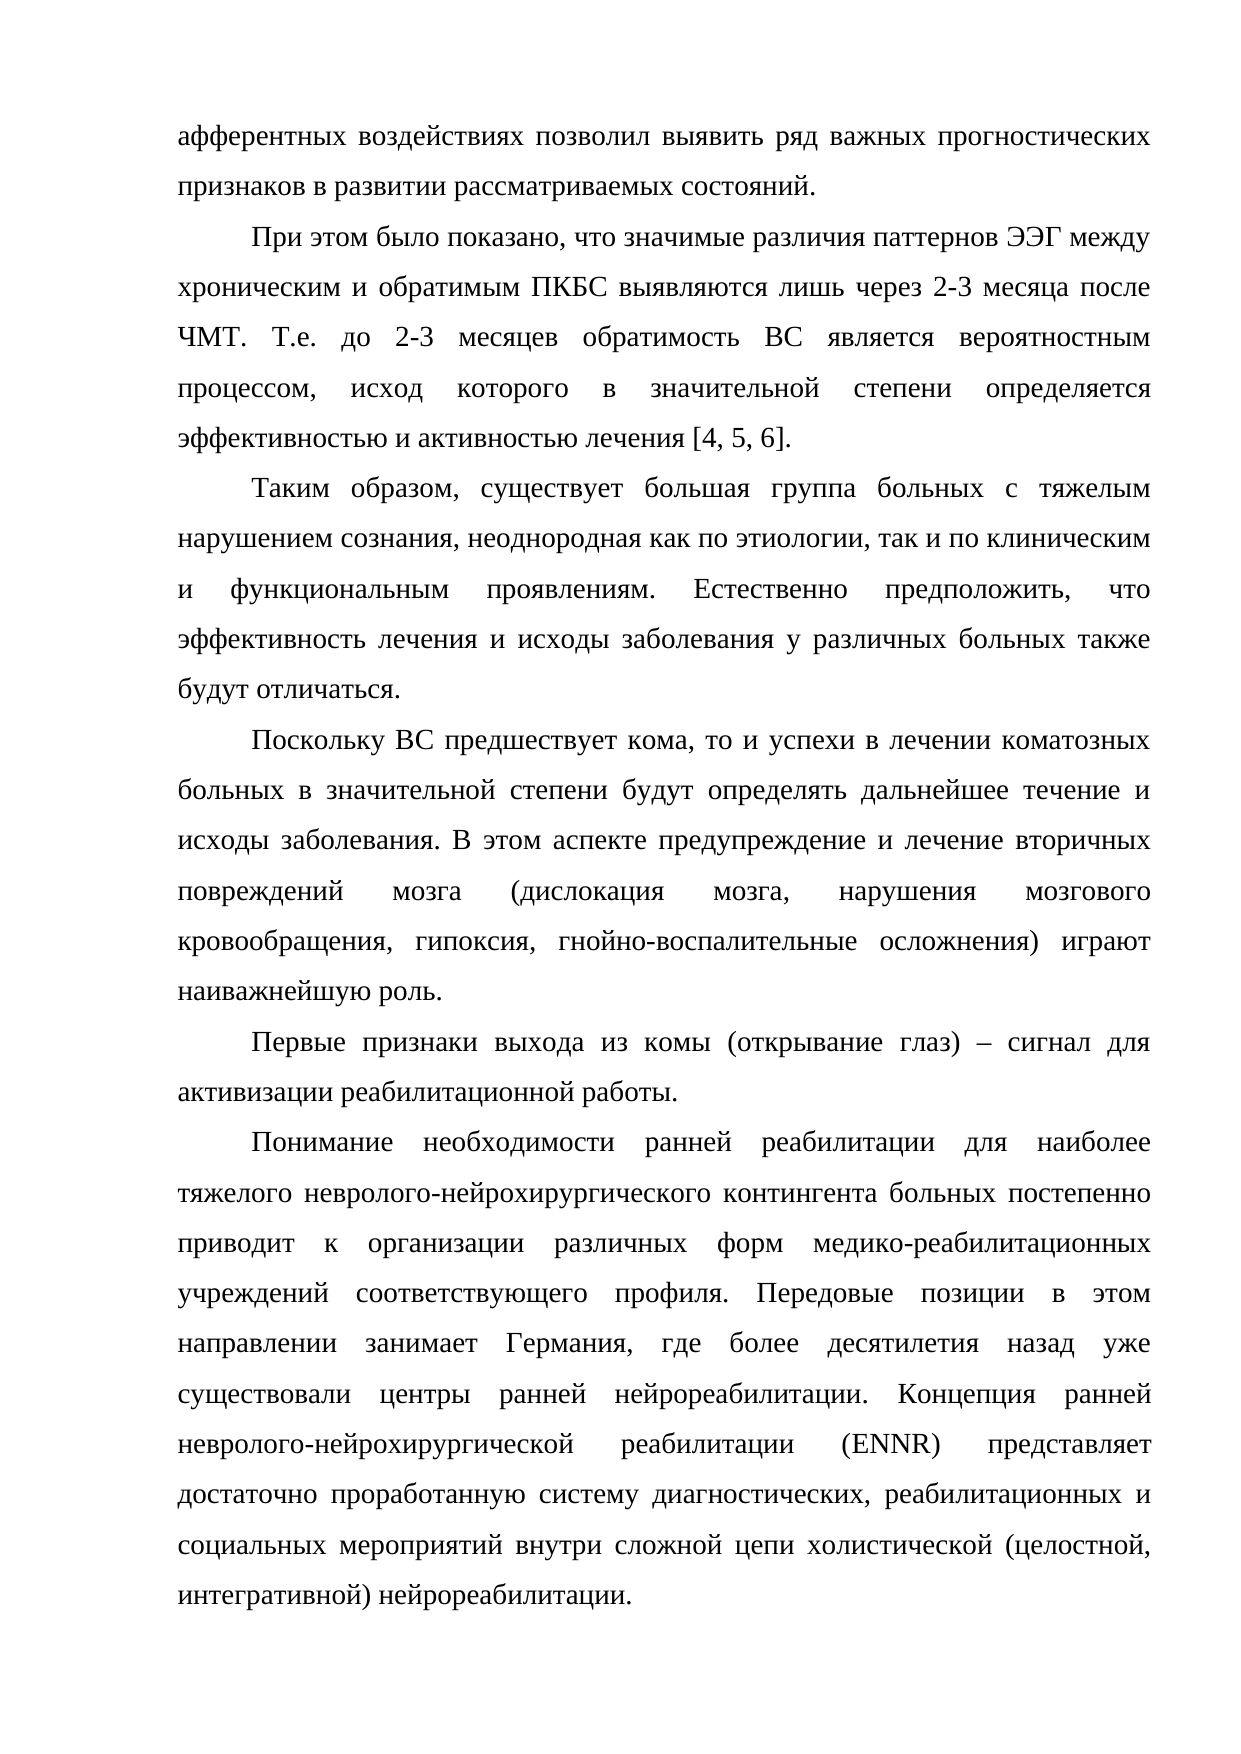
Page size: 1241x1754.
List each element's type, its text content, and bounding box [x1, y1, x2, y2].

text Таким образом, существует большая группа больных с тяжелым нарушением сознания, неоднородная как по этиологии, так и по клиническим и функциональным проявлениям. Естественно предположить, что эффективность лечения и исходы заболевания у различных больных также будут отличаться. [177, 470, 1152, 705]
text При этом было показано, что значимые различия паттернов ЭЭГ между хроническим и обратимым ПКБС выявляются лишь через 2-3 месяца после ЧМТ. Т.е. до 2-3 месяцев обратимость ВС является вероятностным процессом, исход которого в значительной степени определяется эффективностью и активностью лечения [4, 5, 6]. [177, 219, 1152, 453]
text Понимание необходимости ранней реабилитации для наиболее тяжелого невролого-нейрохирургического контингента больных постепенно приводит к организации различных форм медико-реабилитационных учреждений соответствующего профиля. Передовые позиции в этом направлении занимает Германия, где более десятилетия назад уже существовали центры ранней нейрореабилитации. Концепция ранней невролого-нейрохирургической реабилитации (ENNR) представляет достаточно проработанную систему диагностических, реабилитационных и социальных мероприятий внутри сложной цепи холистической (целостной, интегративной) нейрореабилитации. [177, 1124, 1152, 1611]
text Первые признаки выхода из комы (открывание глаз) – сигнал для активизации реабилитационной работы. [177, 1024, 1152, 1108]
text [177, 118, 1152, 202]
text Поскольку ВС предшествует кома, то и успехи в лечении коматозных больных в значительной степени будут определять дальнейшее течение и исходы заболевания. В этом аспекте предупреждение и лечение вторичных повреждений мозга (дислокация мозга, нарушения мозгового кровообращения, гипоксия, гнойно-воспалительные осложнения) играют наиважнейшую роль. [177, 722, 1152, 1007]
